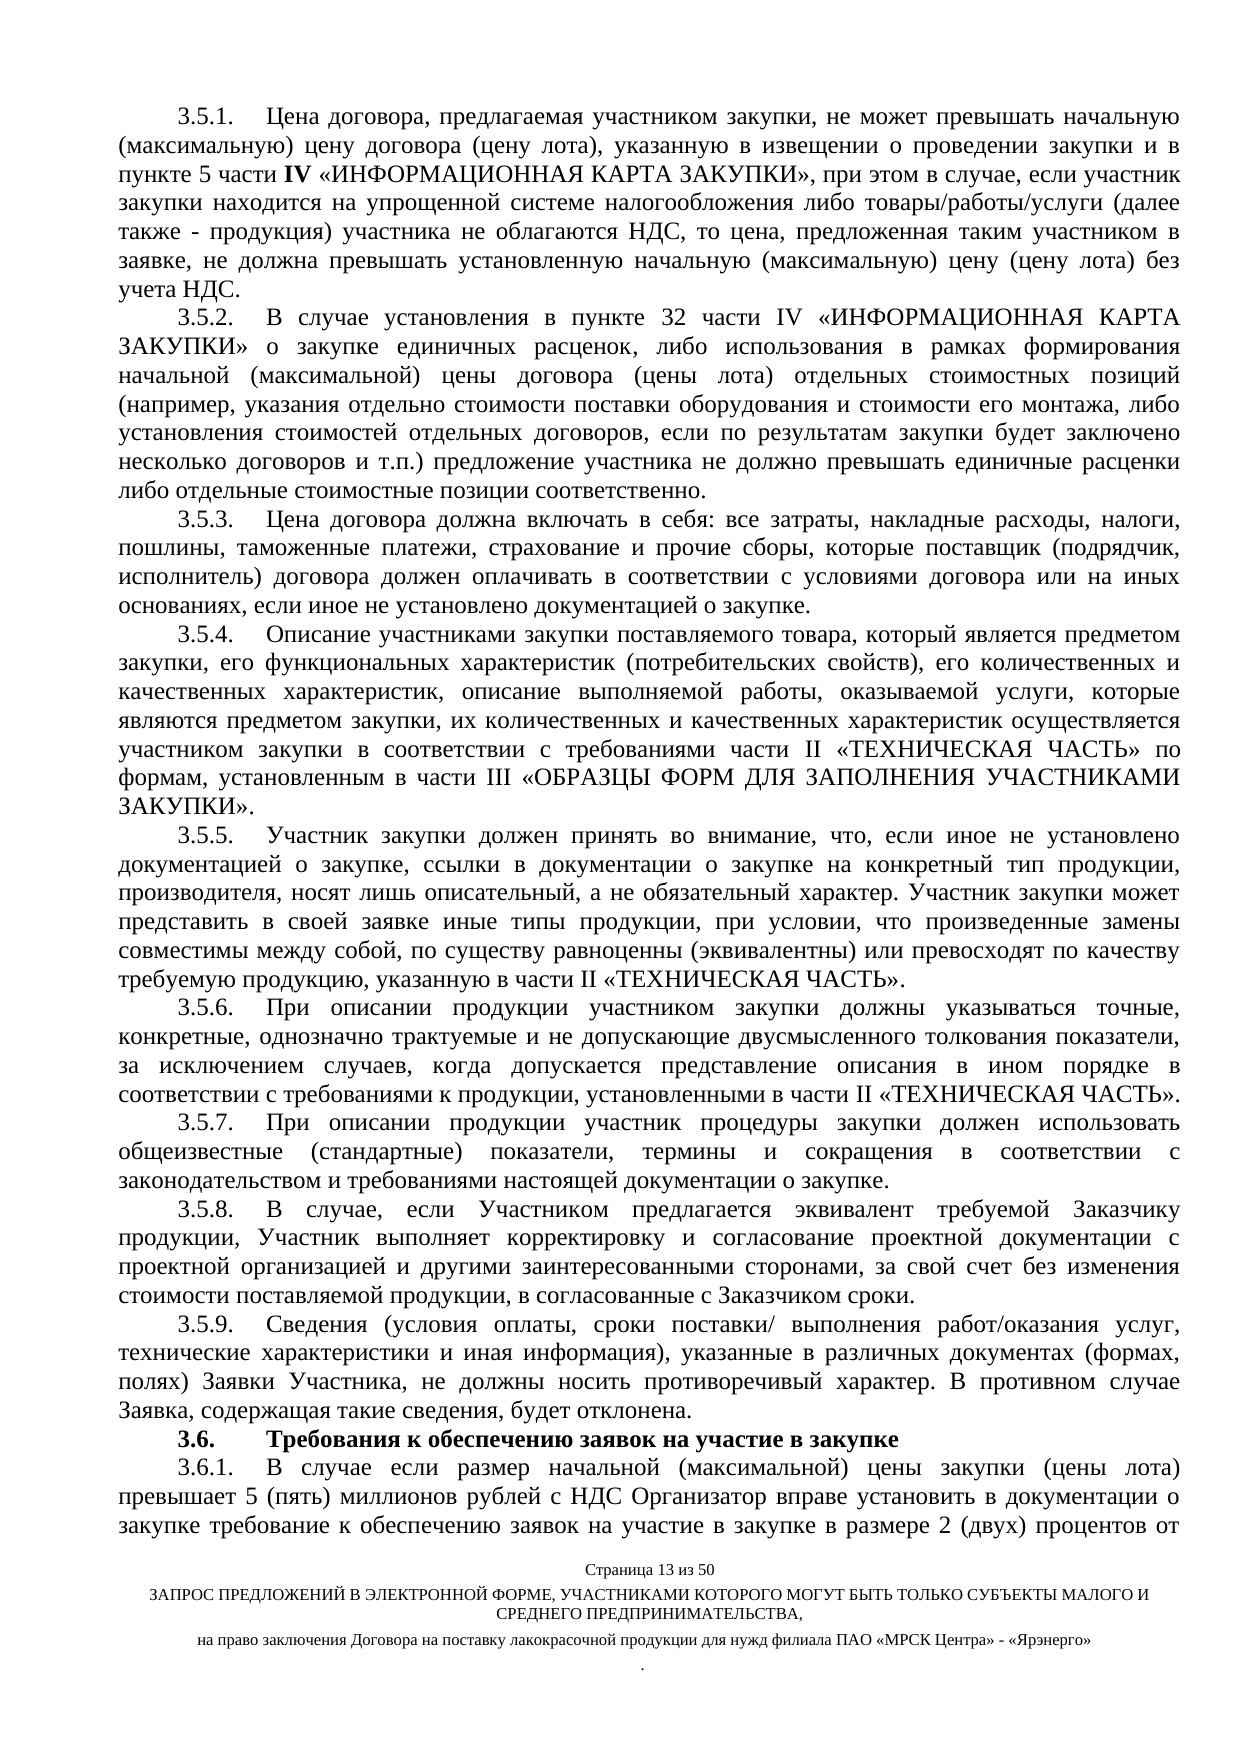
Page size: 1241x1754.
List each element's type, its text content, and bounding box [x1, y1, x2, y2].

subtitle Описание участниками закупки поставляемого товара, который является предметом закупки, его функциональных характеристик (потребительских свойств), его количественных и качественных характеристик, описание выполняемой работы, оказываемой услуги, которые являются предметом закупки, их количественных и качественных характеристик осуществляется участником закупки в соответствии с требованиями части II «ТЕХНИЧЕСКАЯ ЧАСТЬ» по формам, установленным в части III «ОБРАЗЦЫ ФОРМ ДЛЯ ЗАПОЛНЕНИЯ УЧАСТНИКАМИ ЗАКУПКИ». [118, 619, 1181, 820]
subtitle В случае установления в пункте 32 части IV «ИНФОРМАЦИОННАЯ КАРТА ЗАКУПКИ» о закупке единичных расценок, либо использования в рамках формирования начальной (максимальной) цены договора (цены лота) отдельных стоимостных позиций (например, указания отдельно стоимости поставки оборудования и стоимости его монтажа, либо установления стоимостей отдельных договоров, если по результатам закупки будет заключено несколько договоров и т.п.) предложение участника не должно превышать единичные расценки либо отдельные стоимостные позиции соответственно. [118, 302, 1181, 504]
subtitle Цена договора должна включать в себя: все затраты, накладные расходы, налоги, пошлины, таможенные платежи, страхование и прочие сборы, которые поставщик (подрядчик, исполнитель) договора должен оплачивать в соответствии с условиями договора или на иных основаниях, если иное не установлено документацией о закупке. [118, 504, 1181, 619]
subtitle Участник закупки должен принять во внимание, что, если иное не установлено документацией о закупке, ссылки в документации о закупке на конкретный тип продукции, производителя, носят лишь описательный, а не обязательный характер. Участник закупки может представить в своей заявке иные типы продукции, при условии, что произведенные замены совместимы между собой, по существу равноценны (эквивалентны) или превосходят по качеству требуемую продукцию, указанную в части II «ТЕХНИЧЕСКАЯ ЧАСТЬ». [118, 820, 1181, 992]
subtitle При описании продукции участник процедуры закупки должен использовать общеизвестные (стандартные) показатели, термины и сокращения в соответствии с законодательством и требованиями настоящей документации о закупке. [118, 1107, 1181, 1194]
subtitle В случае, если Участником предлагается эквивалент требуемой Заказчику продукции, Участник выполняет корректировку и согласование проектной документации с проектной организацией и другими заинтересованными сторонами, за свой счет без изменения стоимости поставляемой продукции, в согласованные с Заказчиком сроки. [118, 1194, 1181, 1309]
subtitle Требования к обеспечению заявок на участие в закупке [118, 1424, 1181, 1452]
subtitle Сведения (условия оплаты, сроки поставки/ выполнения работ/оказания услуг, технические характеристики и иная информация), указанные в различных документах (формах, полях) Заявки Участника, не должны носить противоречивый характер. В противном случае Заявка, содержащая такие сведения, будет отклонена. [118, 1309, 1181, 1424]
subtitle Цена договора, предлагаемая участником закупки, не может превышать начальную (максимальную) цену договора (цену лота), указанную в извещении о проведении закупки и в пункте 5 части IV «ИНФОРМАЦИОННАЯ КАРТА ЗАКУПКИ», при этом в случае, если участник закупки находится на упрощенной системе налогообложения либо товары/работы/услуги (далее также - продукция) участника не облагаются НДС, то цена, предложенная таким участником в заявке, не должна превышать установленную начальную (максимальную) цену (цену лота) без учета НДС. [118, 101, 1181, 302]
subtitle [118, 1452, 1181, 1539]
subtitle При описании продукции участником закупки должны указываться точные, конкретные, однозначно трактуемые и не допускающие двусмысленного толкования показатели, за исключением случаев, когда допускается представление описания в ином порядке в соответствии с требованиями к продукции, установленными в части II «ТЕХНИЧЕСКАЯ ЧАСТЬ». [118, 992, 1181, 1107]
